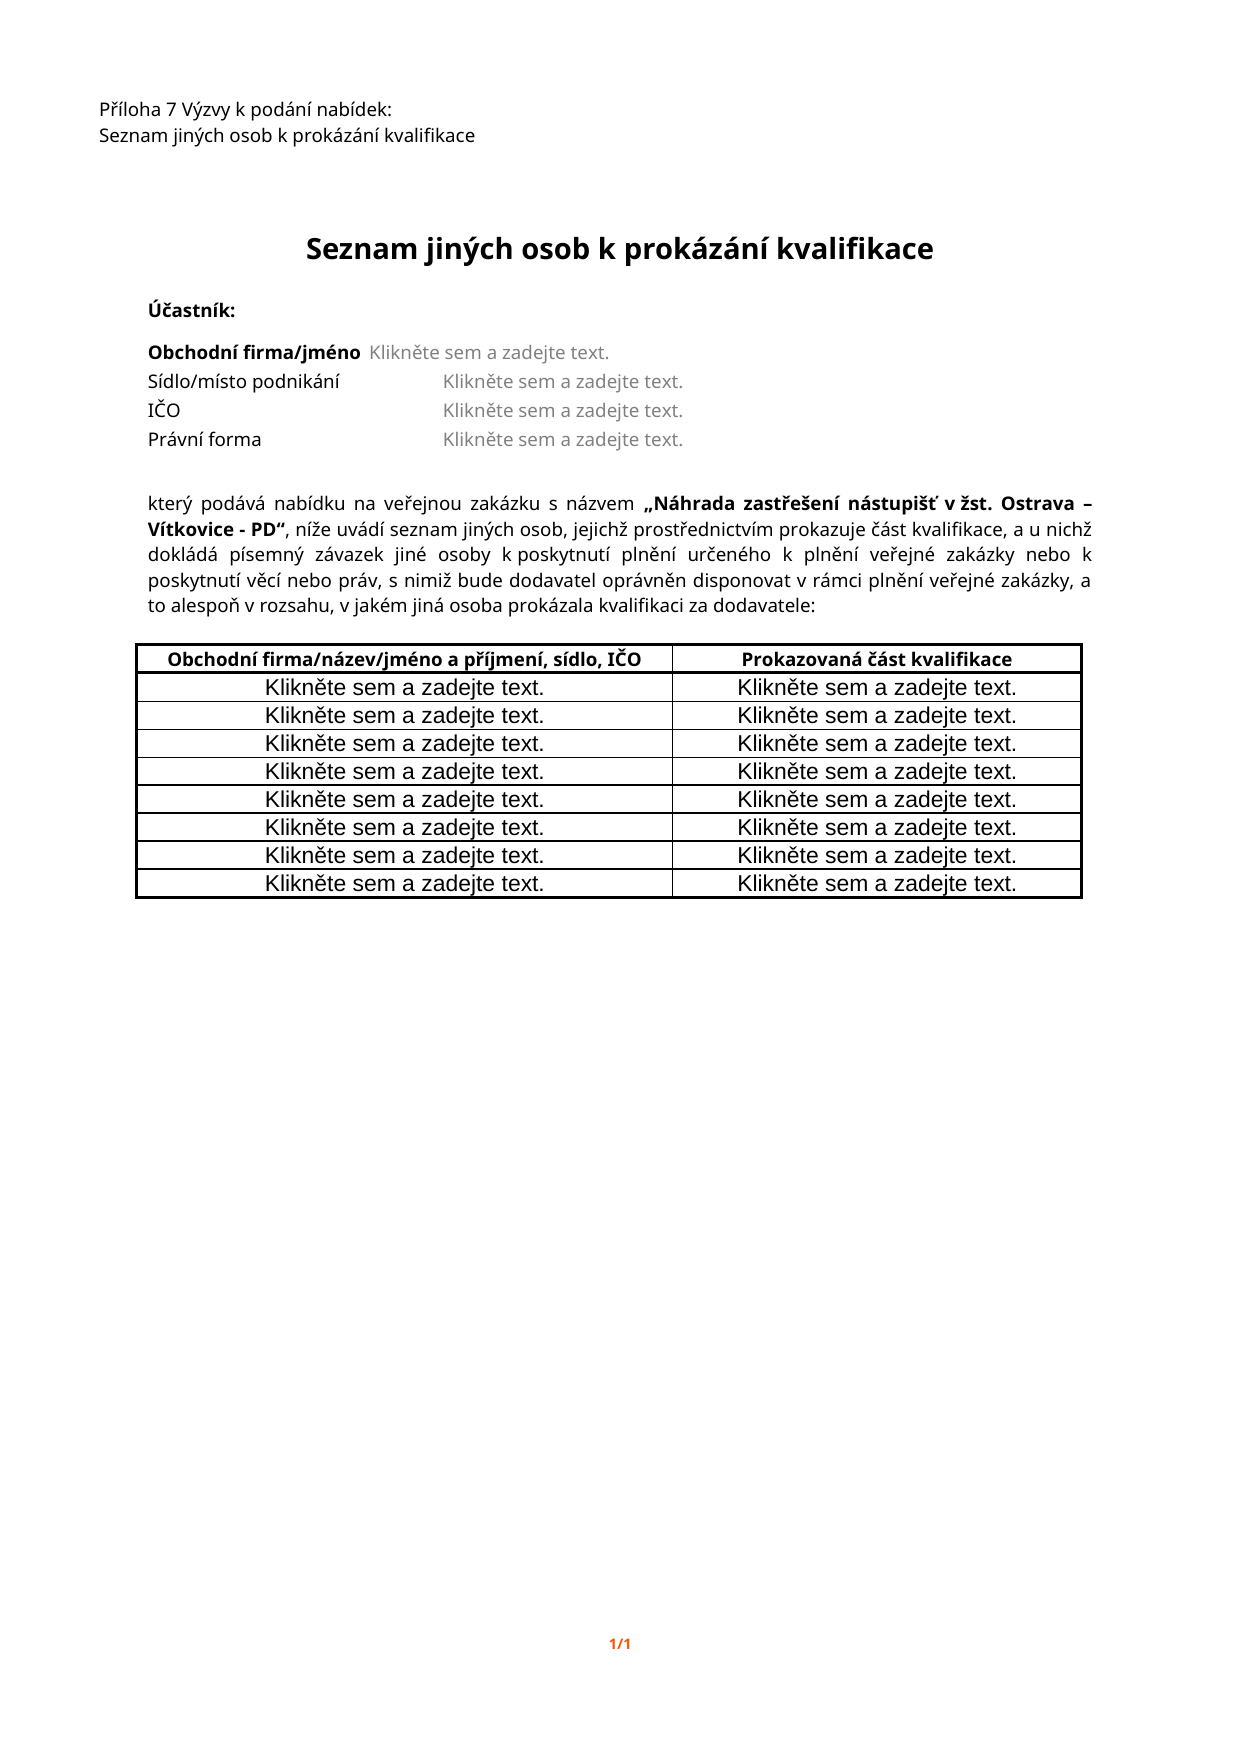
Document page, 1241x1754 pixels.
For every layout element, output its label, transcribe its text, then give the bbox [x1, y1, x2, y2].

table_header Prokazovaná část kvalifikace [673, 646, 1080, 671]
text Sídlo/místo podnikání [148, 365, 1093, 394]
text Účastník: [148, 293, 1093, 324]
text Obchodní firma/jméno [148, 336, 1093, 365]
text který podává nabídku na veřejnou zakázku s názvem „Náhrada zastřešení nástupišť v žst. Ostrava – Vítkovice - PD“, níže uvádí seznam jiných osob, jejichž prostřednictvím prokazuje část kvalifikace, a u nichž dokládá písemný závazek jiné osoby k poskytnutí plnění určeného k plnění veřejné zakázky nebo k poskytnutí věcí nebo práv, s nimiž bude dodavatel oprávněn disponovat v rámci plnění veřejné zakázky, a to alespoň v rozsahu, v jakém jiná osoba prokázala kvalifikaci za dodavatele: [148, 490, 1093, 618]
table_header Obchodní firma/název/jméno a příjmení, sídlo, IČO [138, 646, 672, 671]
text IČO [148, 394, 1093, 423]
title Seznam jiných osob k prokázání kvalifikace [148, 228, 1093, 268]
text Právní forma [148, 423, 1093, 452]
